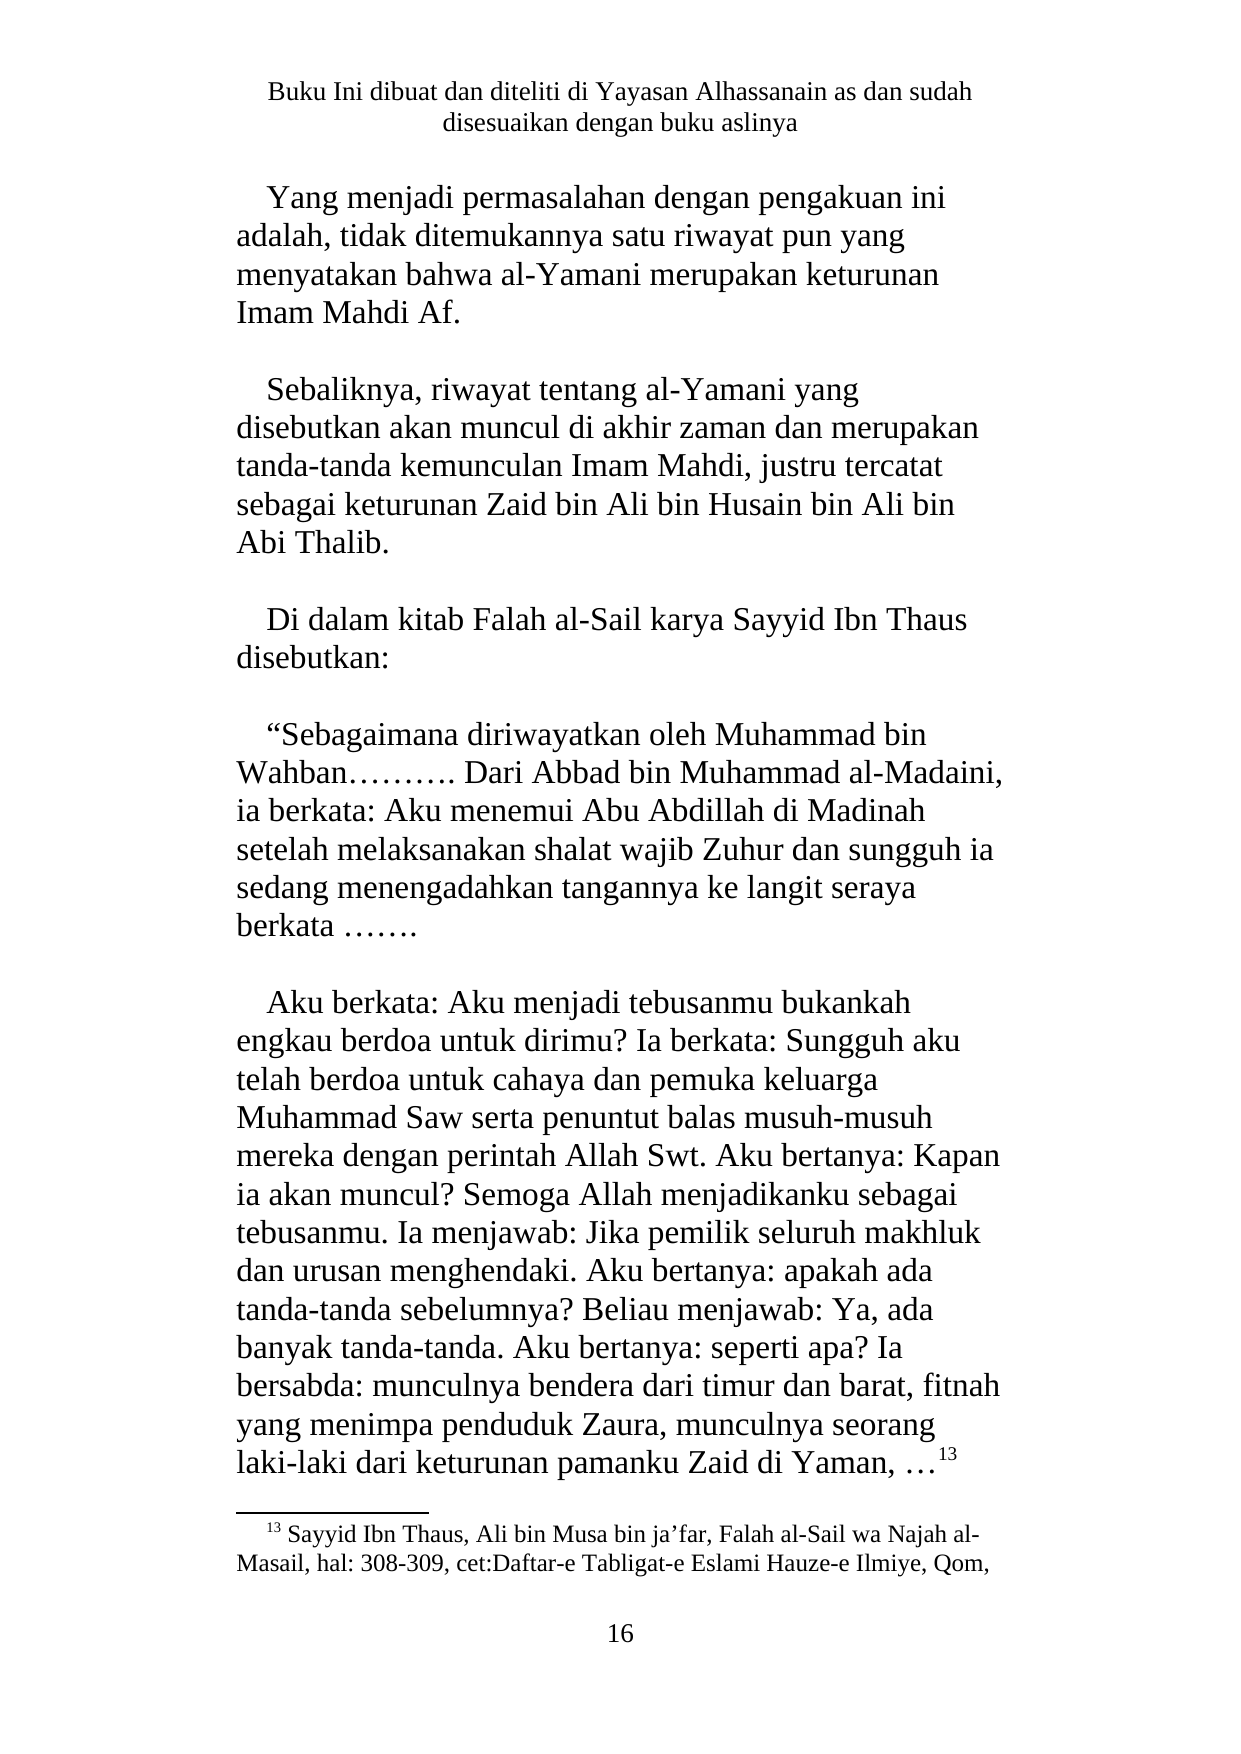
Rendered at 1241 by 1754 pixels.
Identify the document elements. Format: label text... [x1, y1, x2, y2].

text Di dalam kitab Falah al-Sail karya Sayyid Ibn Thaus disebutkan: [236, 599, 1004, 676]
text Sebaliknya, riwayat tentang al-Yamani yang disebutkan akan muncul di akhir zaman dan merupakan tanda-tanda kemunculan Imam Mahdi, justru tercatat sebagai keturunan Zaid bin Ali bin Husain bin Ali bin Abi Thalib. [236, 369, 1004, 561]
text “Sebagaimana diriwayatkan oleh Muhammad bin Wahban………. Dari Abbad bin Muhammad al-Madaini, ia berkata: Aku menemui Abu Abdillah di Madinah setelah melaksanakan shalat wajib Zuhur dan sungguh ia sedang menengadahkan tangannya ke langit seraya berkata ……. [236, 714, 1004, 944]
text Aku berkata: Aku menjadi tebusanmu bukankah engkau berdoa untuk dirimu? Ia berkata: Sungguh aku telah berdoa untuk cahaya dan pemuka keluarga Muhammad Saw serta penuntut balas musuh-musuh mereka dengan perintah Allah Swt. Aku bertanya: Kapan ia akan muncul? Semoga Allah menjadikanku sebagai tebusanmu. Ia menjawab: Jika pemilik seluruh makhluk dan urusan menghendaki. Aku bertanya: apakah ada tanda-tanda sebelumnya? Beliau menjawab: Ya, ada banyak tanda-tanda. Aku bertanya: seperti apa? Ia bersabda: munculnya bendera dari timur dan barat, fitnah yang menimpa penduduk Zaura, munculnya seorang laki-laki dari keturunan pamanku Zaid di Yaman, … [236, 982, 1004, 1481]
text Yang menjadi permasalahan dengan pengakuan ini adalah, tidak ditemukannya satu riwayat pun yang menyatakan bahwa al-Yamani merupakan keturunan Imam Mahdi Af. [236, 177, 1004, 331]
